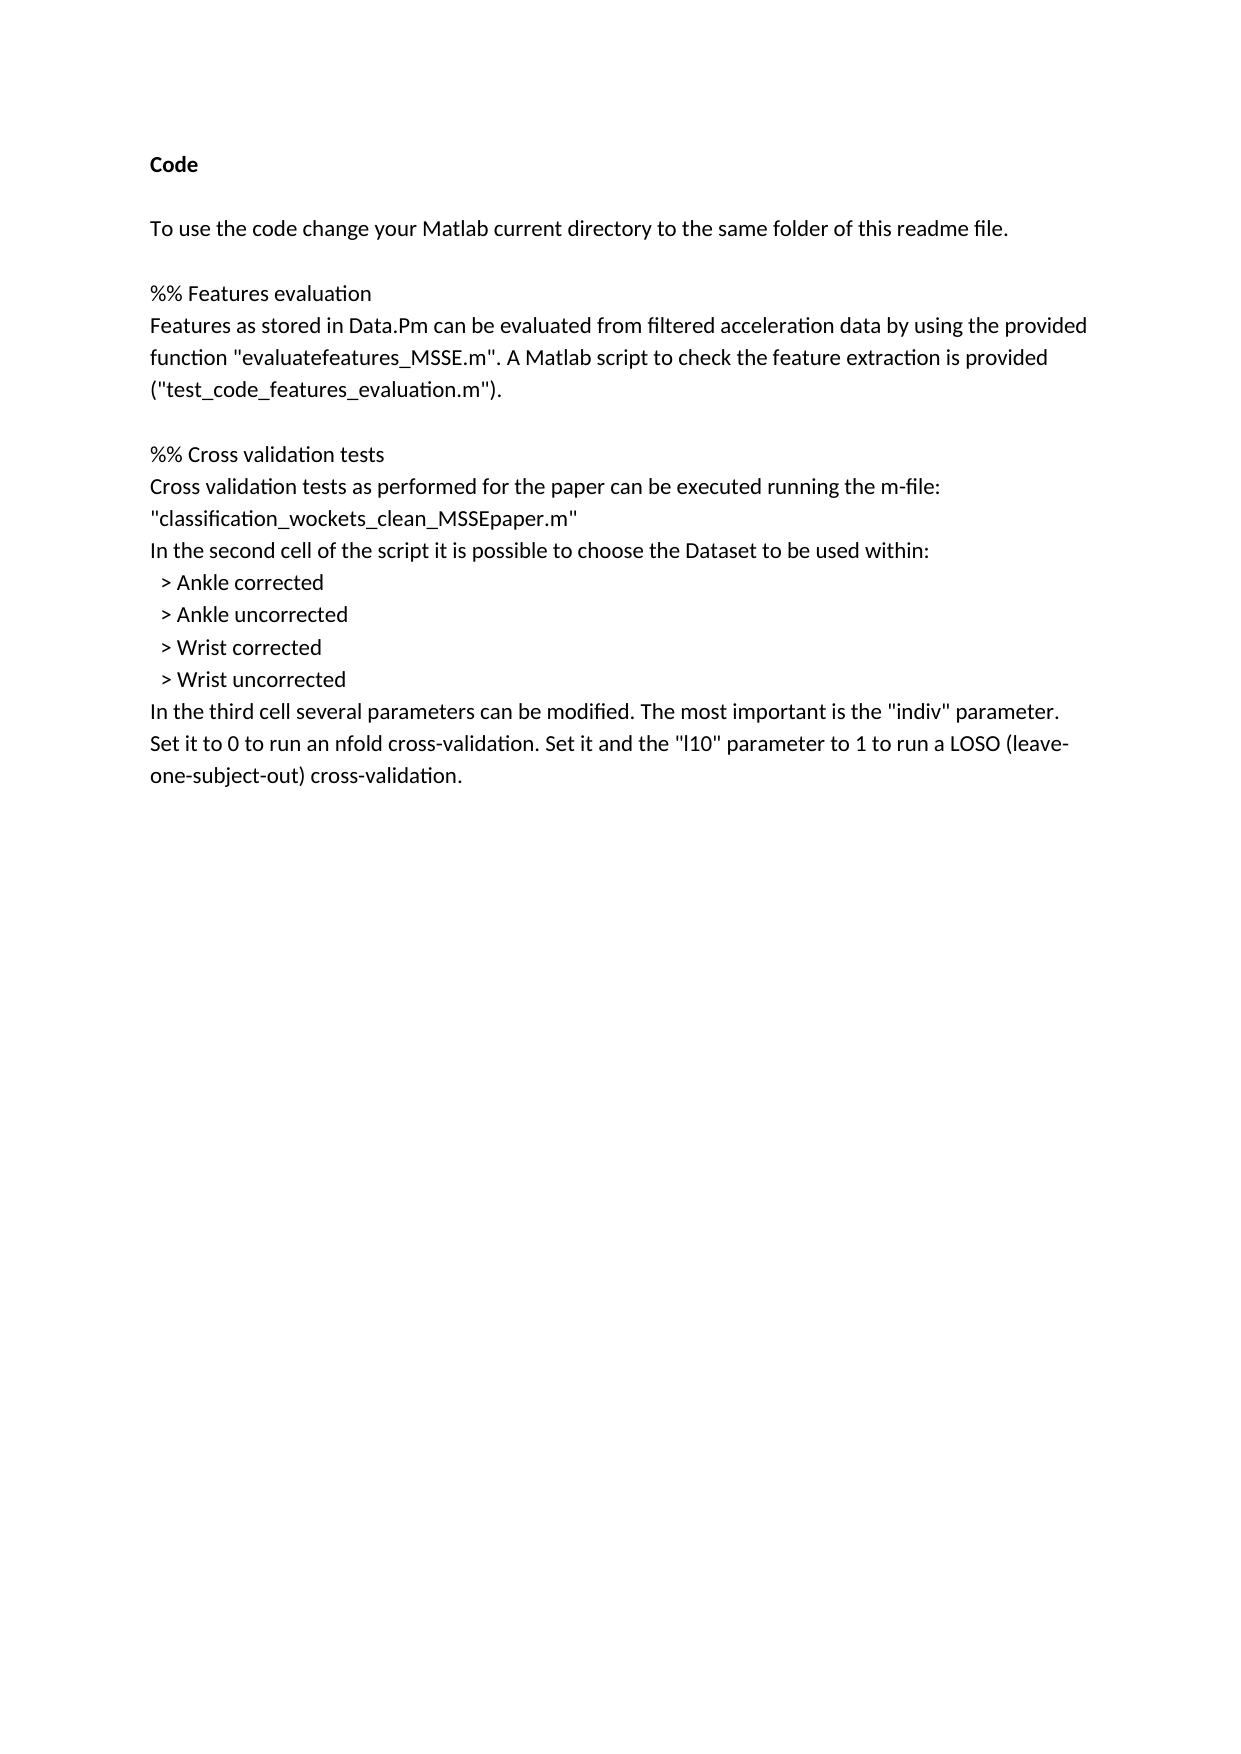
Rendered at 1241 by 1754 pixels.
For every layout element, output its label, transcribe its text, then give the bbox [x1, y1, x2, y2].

text > Ankle corrected [150, 568, 1090, 596]
text Code [150, 150, 1090, 178]
text "classification_wockets_clean_MSSEpaper.m" [150, 504, 1090, 532]
text To use the code change your Matlab current directory to the same folder of this readme file. [150, 214, 1090, 242]
text > Wrist corrected [150, 633, 1090, 661]
text Features as stored in Data.Pm can be evaluated from filtered acceleration data by using the provided function "evaluatefeatures_MSSE.m". A Matlab script to check the feature extraction is provided ("test_code_features_evaluation.m"). [150, 311, 1090, 403]
text > Ankle uncorrected [150, 601, 1090, 629]
text Cross validation tests as performed for the paper can be executed running the m-file: [150, 472, 1090, 500]
text In the second cell of the script it is possible to choose the Dataset to be used within: [150, 536, 1090, 564]
text > Wrist uncorrected [150, 665, 1090, 693]
text In the third cell several parameters can be modified. The most important is the "indiv" parameter. Set it to 0 to run an nfold cross-validation. Set it and the "l10" parameter to 1 to run a LOSO (leave-one-subject-out) cross-validation. [150, 697, 1090, 789]
text %% Features evaluation [150, 279, 1090, 307]
text %% Cross validation tests [150, 440, 1090, 468]
